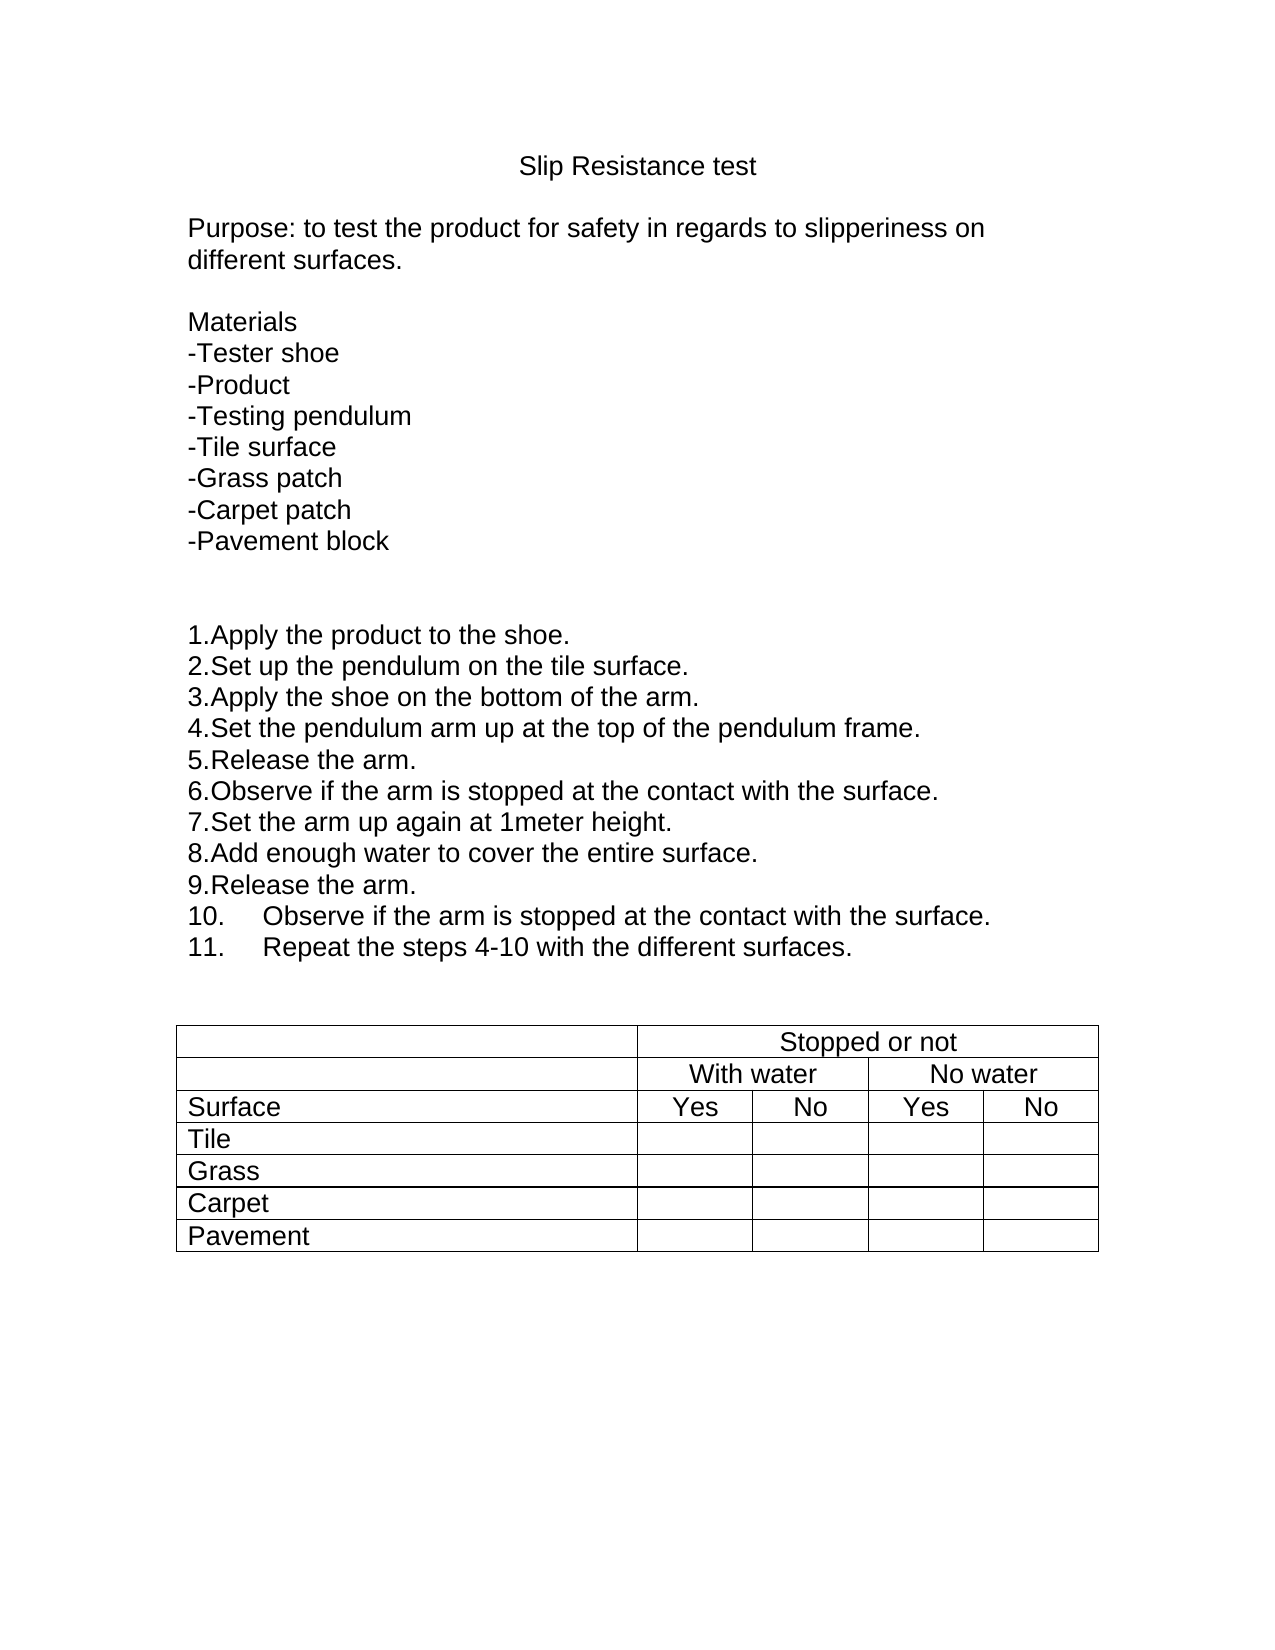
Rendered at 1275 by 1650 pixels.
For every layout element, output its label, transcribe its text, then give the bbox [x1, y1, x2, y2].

list Set the arm up again at 1meter height. [187, 806, 1087, 837]
list Set up the pendulum on the tile surface. [187, 650, 1087, 681]
text -Pavement block [187, 525, 1087, 556]
list Apply the shoe on the bottom of the arm. [187, 681, 1087, 712]
list Repeat the steps 4-10 with the different surfaces. [187, 931, 1087, 962]
table_cell With water [638, 1058, 868, 1089]
table_cell [177, 1058, 637, 1089]
text -Product [187, 369, 1087, 400]
text -Tile surface [187, 431, 1087, 462]
table_cell [984, 1155, 1098, 1186]
table_cell No [753, 1091, 868, 1122]
list Release the arm. [187, 869, 1087, 900]
table_cell [753, 1123, 868, 1154]
text Materials [187, 306, 1087, 337]
table_cell [753, 1188, 868, 1219]
text -Testing pendulum [187, 400, 1087, 431]
table_cell No [984, 1091, 1098, 1122]
table_cell [638, 1155, 752, 1186]
table_cell [984, 1220, 1098, 1251]
list Observe if the arm is stopped at the contact with the surface. [187, 775, 1087, 806]
table_cell No water [869, 1058, 1098, 1089]
table_cell [869, 1123, 983, 1154]
table_cell [869, 1188, 983, 1219]
table_cell [638, 1123, 752, 1154]
text -Grass patch [187, 462, 1087, 494]
list Apply the product to the shoe. [187, 619, 1087, 650]
list Add enough water to cover the entire surface. [187, 837, 1087, 869]
table_cell [869, 1155, 983, 1186]
table_cell Surface [177, 1091, 637, 1122]
text Purpose: to test the product for safety in regards to slipperiness on different surfaces. [187, 212, 1087, 275]
table_header [177, 1026, 637, 1057]
text -Tester shoe [187, 337, 1087, 369]
table_header Stopped or not [638, 1026, 1098, 1057]
table_cell [753, 1220, 868, 1251]
table_cell [638, 1220, 752, 1251]
table_cell Yes [638, 1091, 752, 1122]
text -Carpet patch [187, 494, 1087, 525]
list Set the pendulum arm up at the top of the pendulum frame. [187, 712, 1087, 744]
table_cell Grass [177, 1155, 637, 1186]
table_cell [984, 1123, 1098, 1154]
text Slip Resistance test [187, 150, 1087, 181]
list Release the arm. [187, 744, 1087, 775]
table_cell [984, 1188, 1098, 1219]
list Observe if the arm is stopped at the contact with the surface. [187, 900, 1087, 931]
table_cell [869, 1220, 983, 1251]
table_cell Yes [869, 1091, 983, 1122]
table_cell Carpet [177, 1188, 637, 1219]
table_cell Pavement [177, 1220, 637, 1251]
table_cell [638, 1188, 752, 1219]
table_cell [753, 1155, 868, 1186]
table_cell Tile [177, 1123, 637, 1154]
